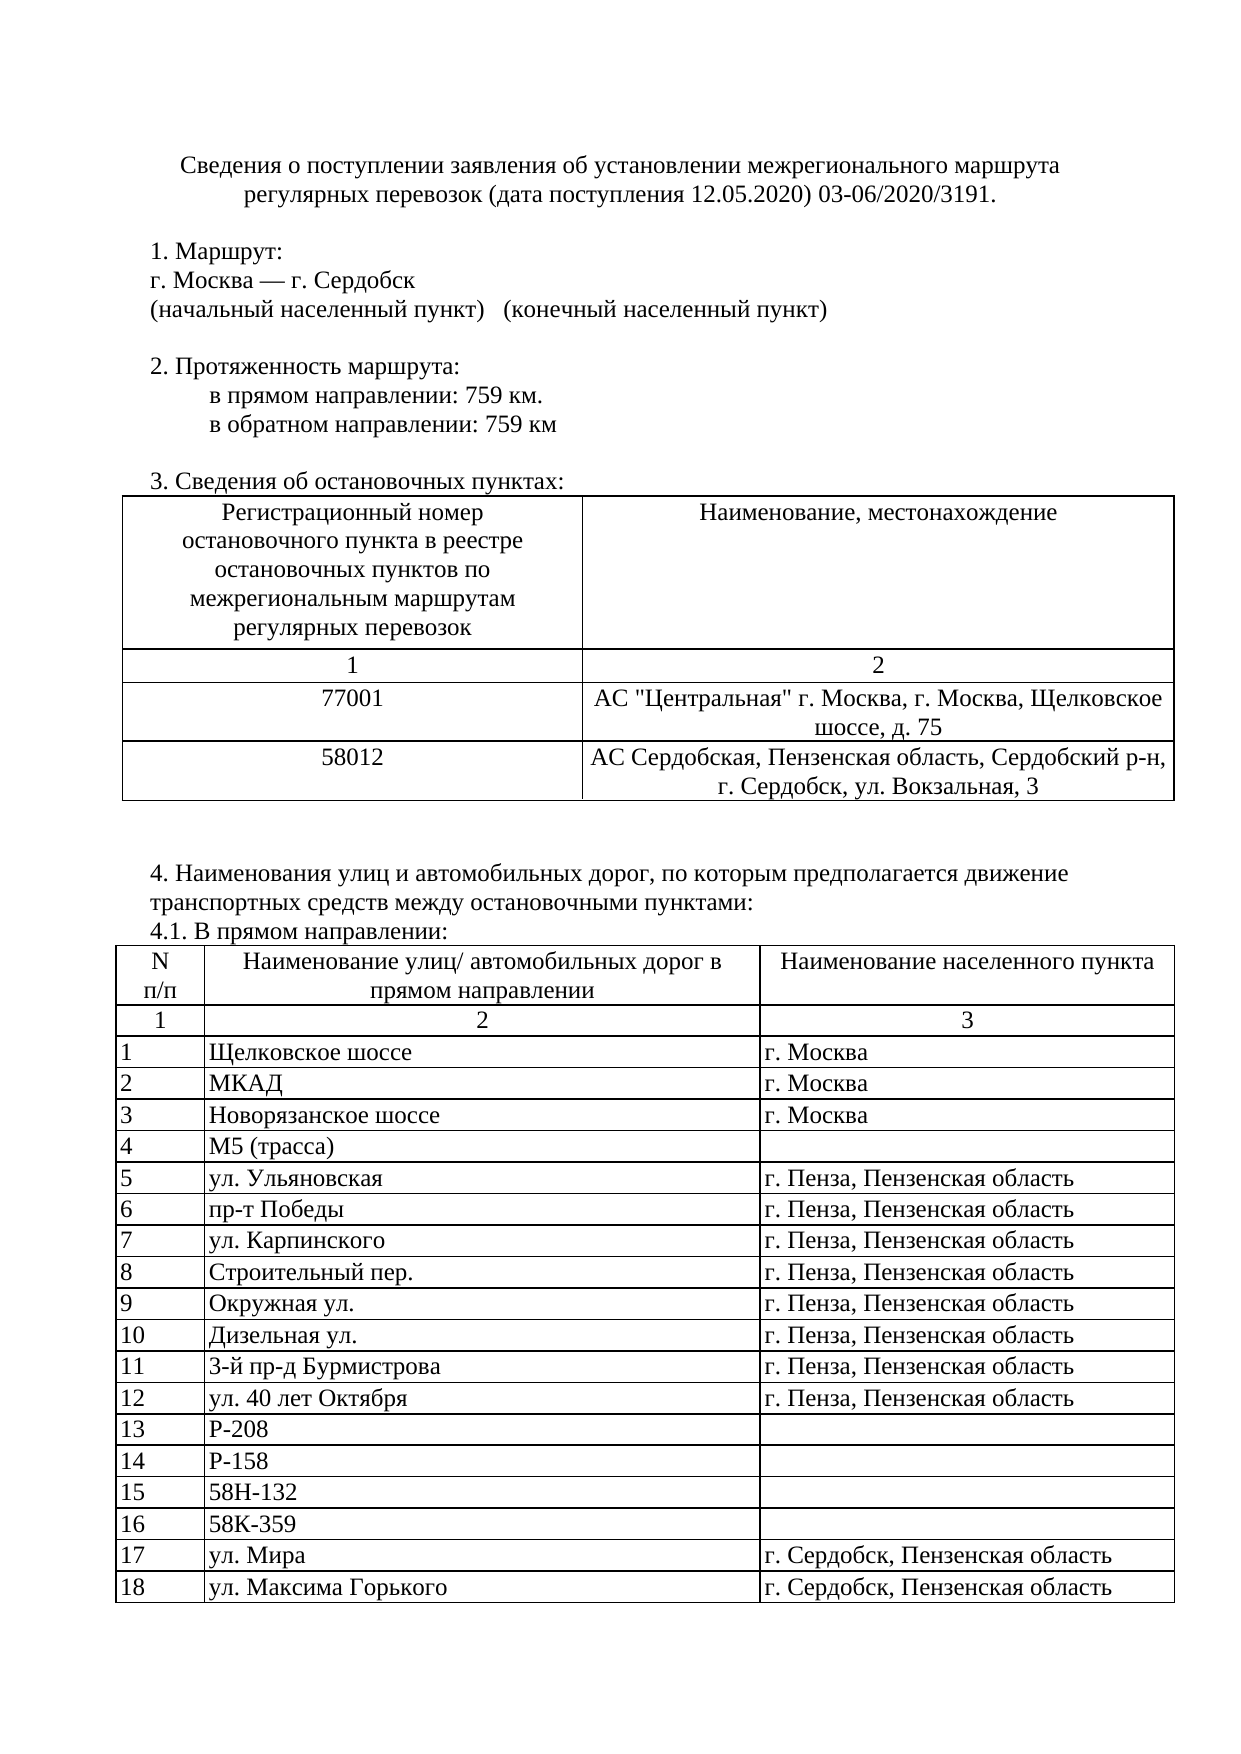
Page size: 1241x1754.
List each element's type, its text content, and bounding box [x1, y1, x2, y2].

table_cell 10 [117, 1320, 204, 1350]
table_cell ул. Ульяновская [205, 1163, 759, 1193]
table_cell 11 [117, 1352, 204, 1381]
text г. Москва — г. Сердобск [150, 265, 1090, 294]
table_cell 14 [117, 1446, 204, 1476]
table_cell г. Пенза, Пензенская область [761, 1320, 1174, 1350]
table_cell [761, 1509, 1174, 1539]
table_cell Строительный пер. [205, 1257, 759, 1287]
table_cell 3 [117, 1100, 204, 1130]
table_cell г. Пенза, Пензенская область [761, 1289, 1174, 1318]
text в прямом направлении: 759 км. [150, 380, 1090, 409]
table_cell Окружная ул. [205, 1289, 759, 1318]
table_cell г. Пенза, Пензенская область [761, 1257, 1174, 1287]
table_header Наименование улиц/ автомобильных дорог в прямом направлении [205, 946, 759, 1004]
table_cell 58К-359 [205, 1509, 759, 1539]
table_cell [761, 1572, 1174, 1602]
table_cell г. Пенза, Пензенская область [761, 1194, 1174, 1224]
table_cell г. Пенза, Пензенская область [761, 1163, 1174, 1193]
text 3. Сведения об остановочных пунктах: [150, 466, 1090, 495]
table_cell 7 [117, 1226, 204, 1256]
table_cell 2 [205, 1006, 759, 1035]
table_cell ул. Максима Горького [205, 1572, 759, 1602]
table_cell 4 [117, 1131, 204, 1161]
table_cell ул. 40 лет Октября [205, 1383, 759, 1413]
table_cell Щелковское шоссе [205, 1037, 759, 1067]
table_cell АС "Центральная" г. Москва, г. Москва, Щелковское шоссе, д. 75 [583, 683, 1173, 740]
table_header Наименование населенного пункта [761, 946, 1174, 1004]
table_cell 2 [117, 1068, 204, 1098]
table_cell Новорязанское шоссе [205, 1100, 759, 1130]
text в обратном направлении: 759 км [150, 409, 1090, 437]
table_cell МКАД [205, 1068, 759, 1098]
text Сведения о поступлении заявления об установлении межрегионального маршрута регулярных перевозок (дата поступления 12.05.2020) 03-06/2020/3191. [150, 150, 1090, 207]
text (начальный населенный пункт) (конечный населенный пункт) [150, 294, 1090, 322]
table_cell г. Москва [761, 1037, 1174, 1067]
table_header Регистрационный номер остановочного пункта в реестре остановочных пунктов по межрегиональным маршрутам регулярных перевозок [123, 497, 582, 648]
table_cell 77001 [123, 683, 582, 740]
table_cell 1 [123, 650, 582, 681]
text 2. Протяженность маршрута: [150, 351, 1090, 380]
table_cell 1 [117, 1037, 204, 1067]
table_cell [761, 1131, 1174, 1161]
table_cell 15 [117, 1477, 204, 1507]
table_cell 18 [117, 1572, 204, 1602]
table_cell 8 [117, 1257, 204, 1287]
table_cell 12 [117, 1383, 204, 1413]
table_cell г. Пенза, Пензенская область [761, 1352, 1174, 1381]
text 4.1. В прямом направлении: [150, 916, 1090, 945]
table_cell ул. Мира [205, 1540, 759, 1570]
table_cell АС Сердобская, Пензенская область, Сердобский р-н, г. Сердобск, ул. Вокзальная, 3 [583, 742, 1173, 799]
table_cell 9 [117, 1289, 204, 1318]
table_cell [761, 1477, 1174, 1507]
table_cell г. Пенза, Пензенская область [761, 1226, 1174, 1256]
table_cell пр-т Победы [205, 1194, 759, 1224]
table_cell 2 [583, 650, 1173, 681]
table_cell Р-208 [205, 1415, 759, 1444]
table_cell 3 [761, 1006, 1174, 1035]
table_cell г. Москва [761, 1100, 1174, 1130]
text 4. Наименования улиц и автомобильных дорог, по которым предполагается движение транспортных средств между остановочными пунктами: [150, 858, 1090, 916]
table_cell 16 [117, 1509, 204, 1539]
table_cell М5 (трасса) [205, 1131, 759, 1161]
table_cell [761, 1415, 1174, 1444]
table_cell Р-158 [205, 1446, 759, 1476]
table_cell 6 [117, 1194, 204, 1224]
table_cell 3-й пр-д Бурмистрова [205, 1352, 759, 1381]
text 1. Маршрут: [150, 236, 1090, 265]
table_cell 1 [117, 1006, 204, 1035]
table_cell г. Москва [761, 1068, 1174, 1098]
table_cell 13 [117, 1415, 204, 1444]
table_cell ул. Карпинского [205, 1226, 759, 1256]
table_cell 17 [117, 1540, 204, 1570]
table_header Наименование, местонахождение [583, 497, 1173, 648]
table_cell г. Сердобск, Пензенская область [761, 1540, 1174, 1570]
table_cell 58Н-132 [205, 1477, 759, 1507]
table_cell г. Пенза, Пензенская область [761, 1383, 1174, 1413]
table_cell 58012 [123, 742, 582, 799]
table_header N п/п [117, 946, 204, 1004]
table_cell 5 [117, 1163, 204, 1193]
table_cell Дизельная ул. [205, 1320, 759, 1350]
table_cell [761, 1446, 1174, 1476]
